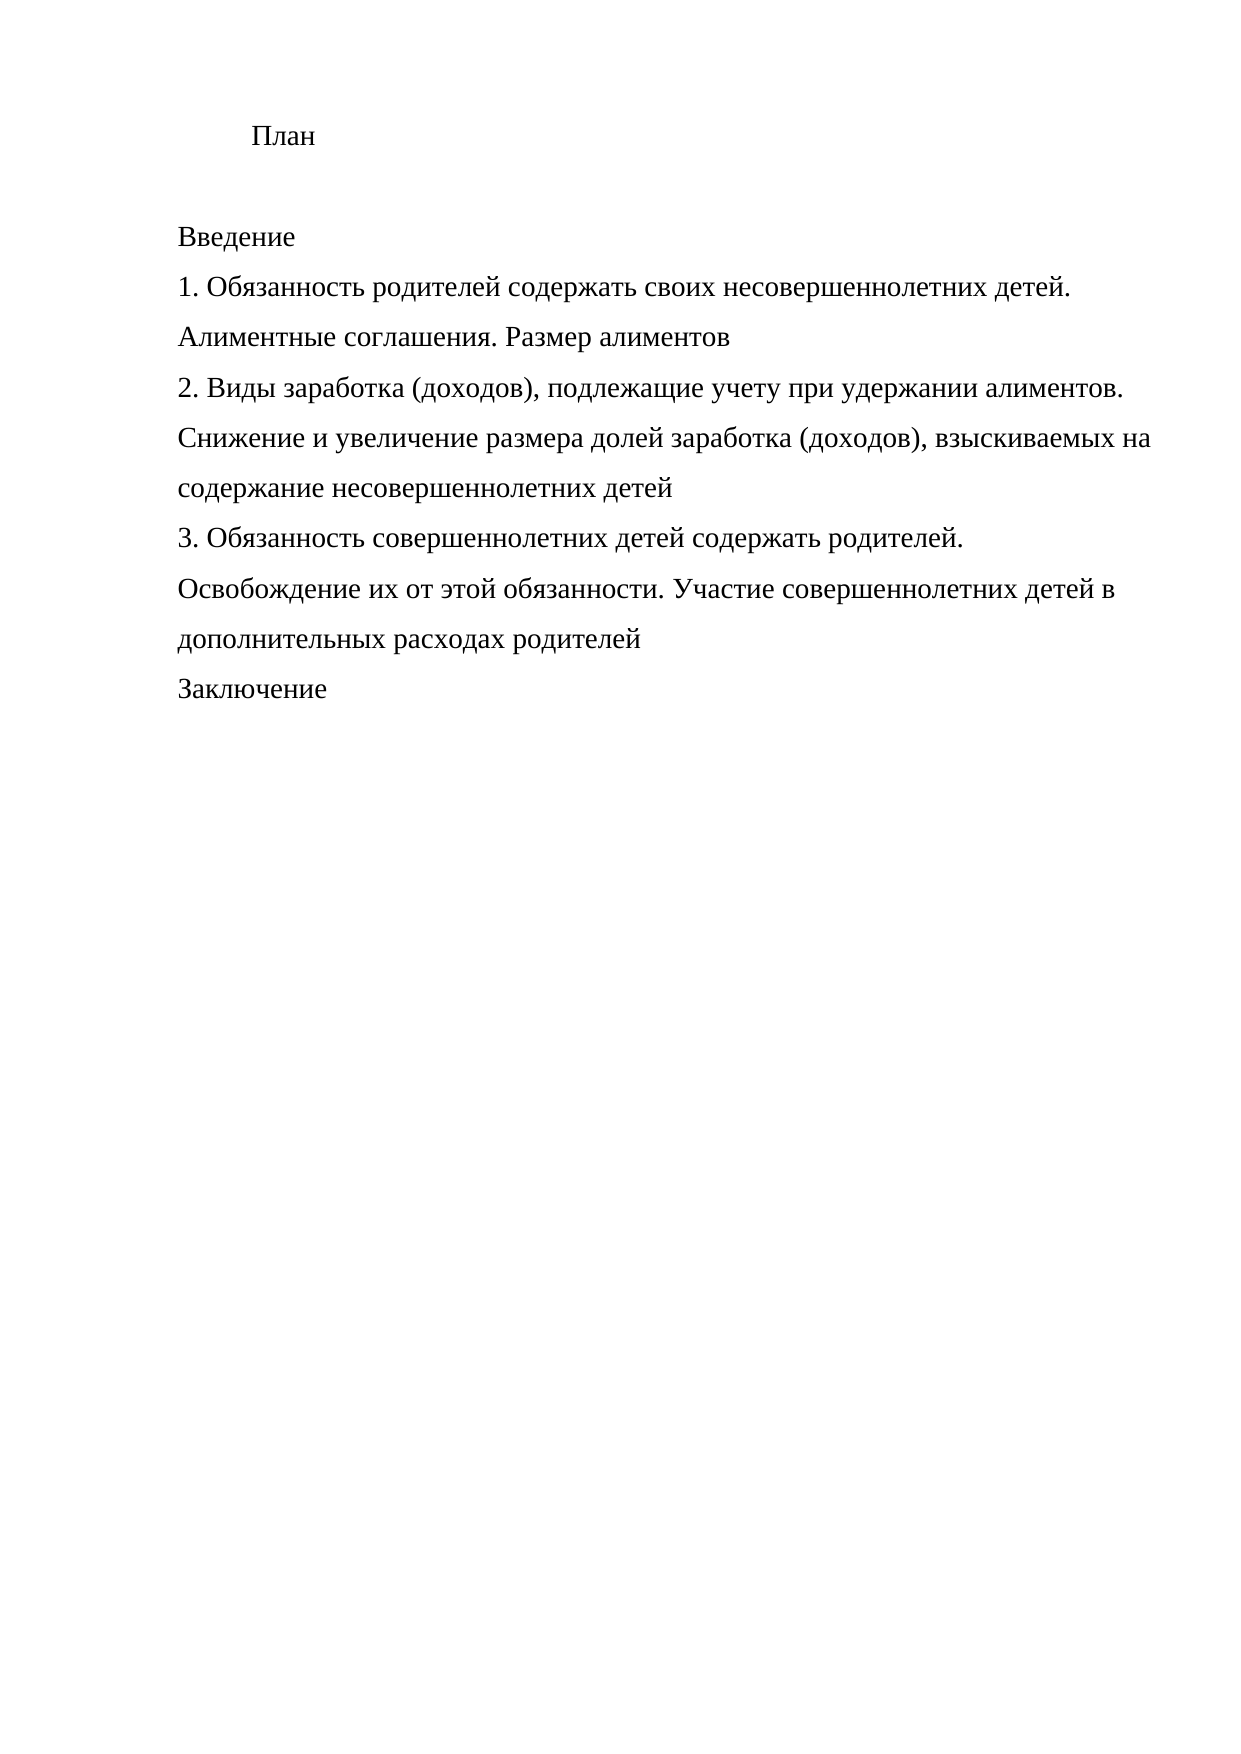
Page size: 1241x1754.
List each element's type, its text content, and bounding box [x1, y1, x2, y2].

text Заключение [177, 672, 1152, 705]
text План [177, 118, 1152, 152]
text Введение [177, 219, 1152, 252]
text 2. Виды заработка (доходов), подлежащие учету при удержании алиментов. Снижение и увеличение размера долей заработка (доходов), взыскиваемых на содержание несовершеннолетних детей [177, 370, 1152, 504]
text 1. Обязанность родителей содержать своих несовершеннолетних детей. Алиментные соглашения. Размер алиментов [177, 269, 1152, 353]
text 3. Обязанность совершеннолетних детей содержать родителей. Освобождение их от этой обязанности. Участие совершеннолетних детей в дополнительных расходах родителей [177, 521, 1152, 655]
